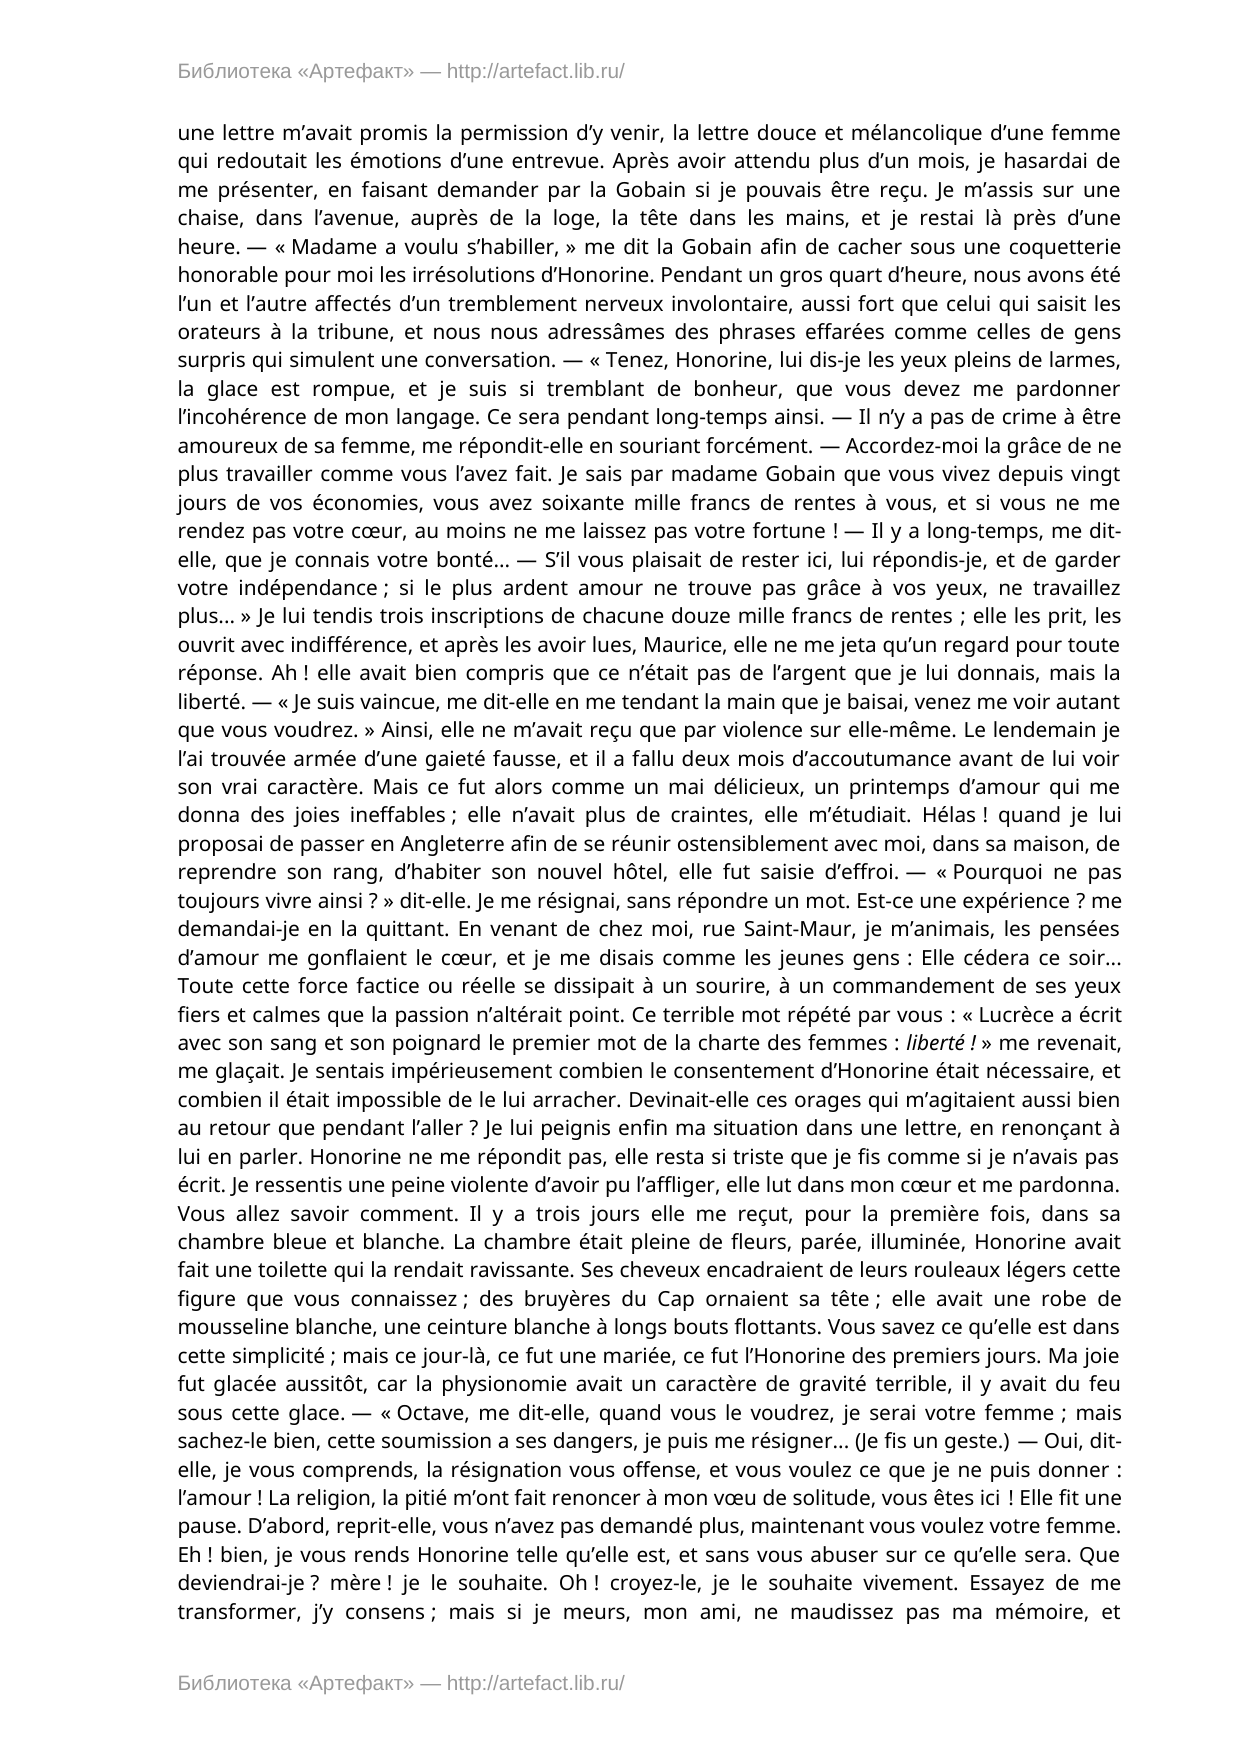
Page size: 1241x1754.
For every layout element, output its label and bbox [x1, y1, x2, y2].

text [177, 118, 1122, 1625]
